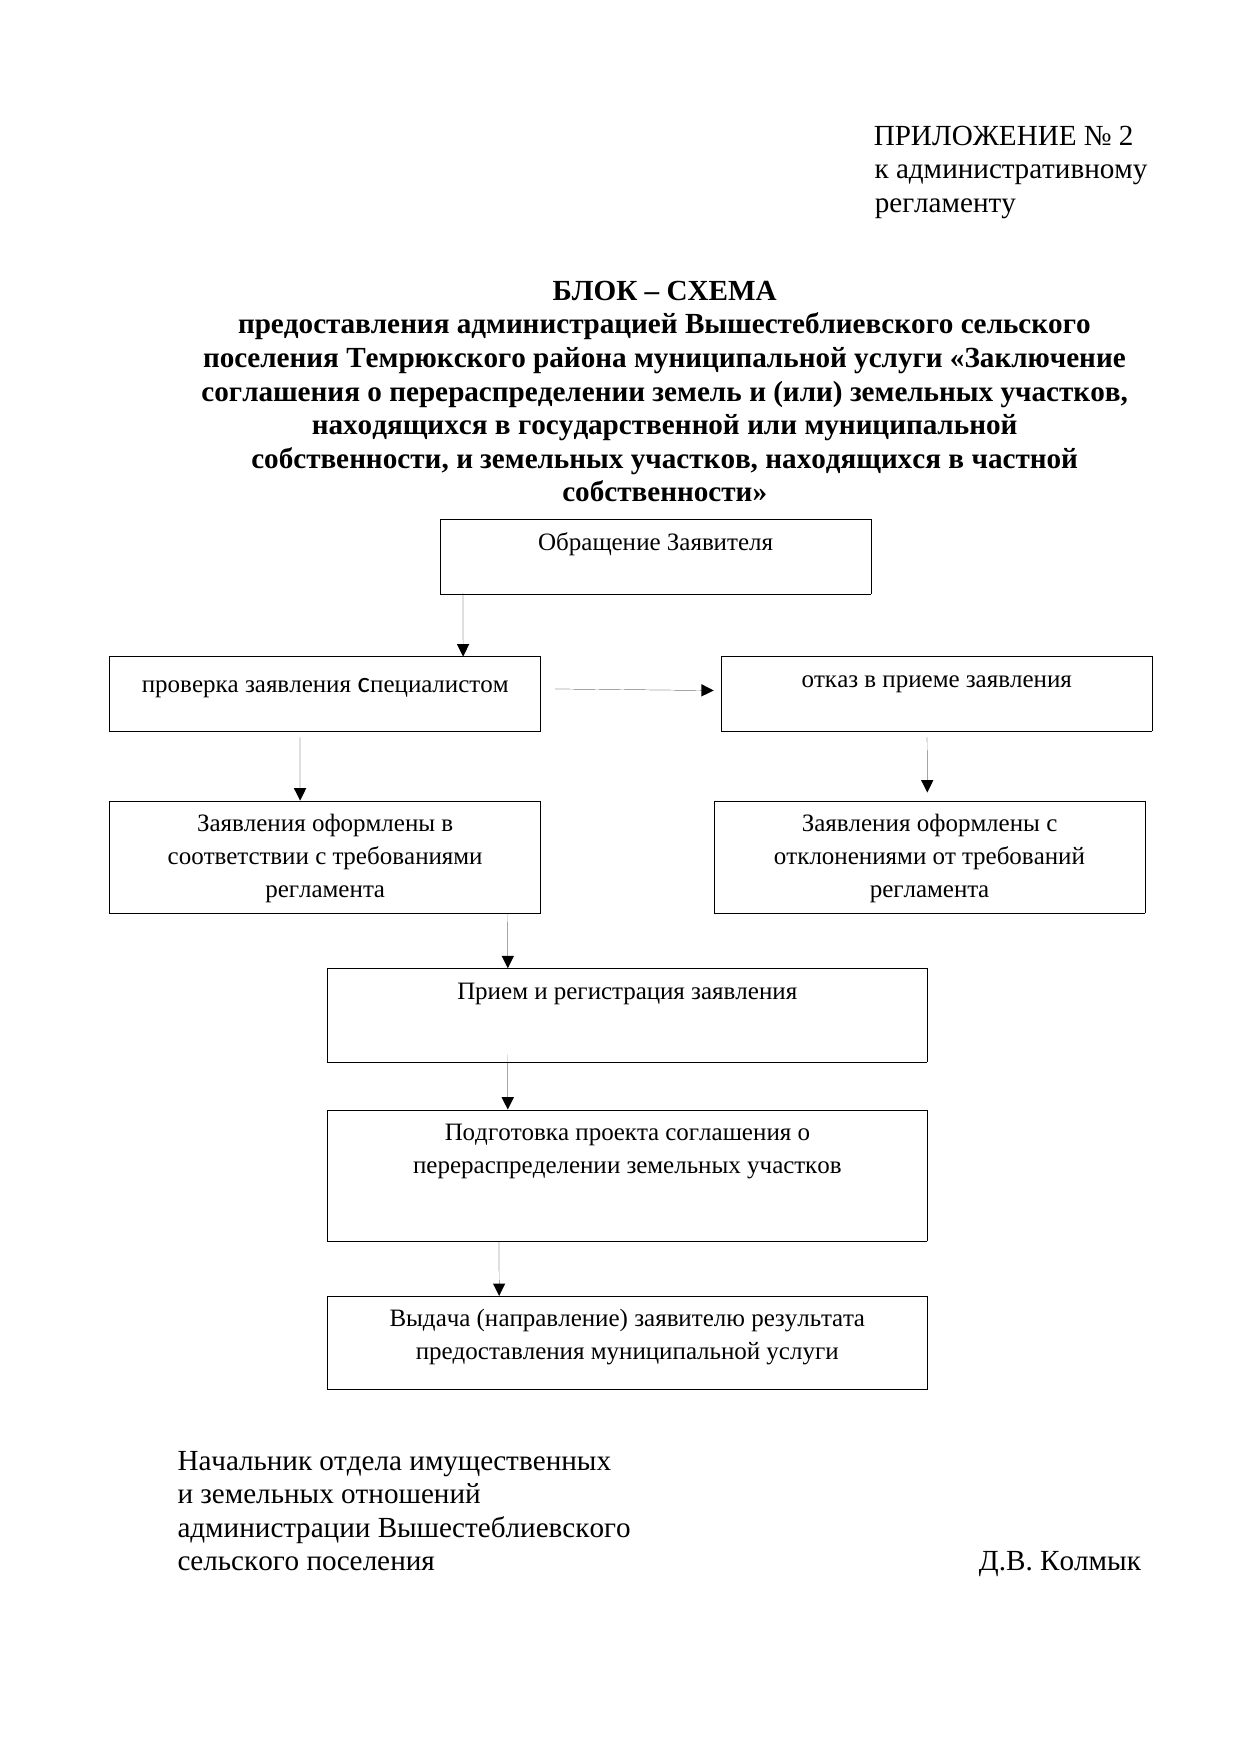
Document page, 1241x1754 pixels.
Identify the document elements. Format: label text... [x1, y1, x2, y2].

text предоставления администрацией Вышестеблиевского сельского поселения Темрюкского района муниципальной услуги «Заключение соглашения о перераспределении земель и (или) земельных участков, находящихся в государственной или муниципальной собственности, и земельных участков, находящихся в частной собственности» [177, 307, 1152, 508]
text и земельных отношений [177, 1476, 1152, 1510]
text сельского поселения Д.В. Колмык [177, 1543, 1152, 1577]
text регламенту [177, 185, 1152, 219]
text администрации Вышестеблиевского [177, 1510, 1152, 1543]
text к административному [177, 152, 1152, 185]
text БЛОК – СХЕМА [177, 273, 1152, 307]
text ПРИЛОЖЕНИЕ № 2 [177, 118, 1152, 152]
text Начальник отдела имущественных [177, 1443, 1152, 1476]
